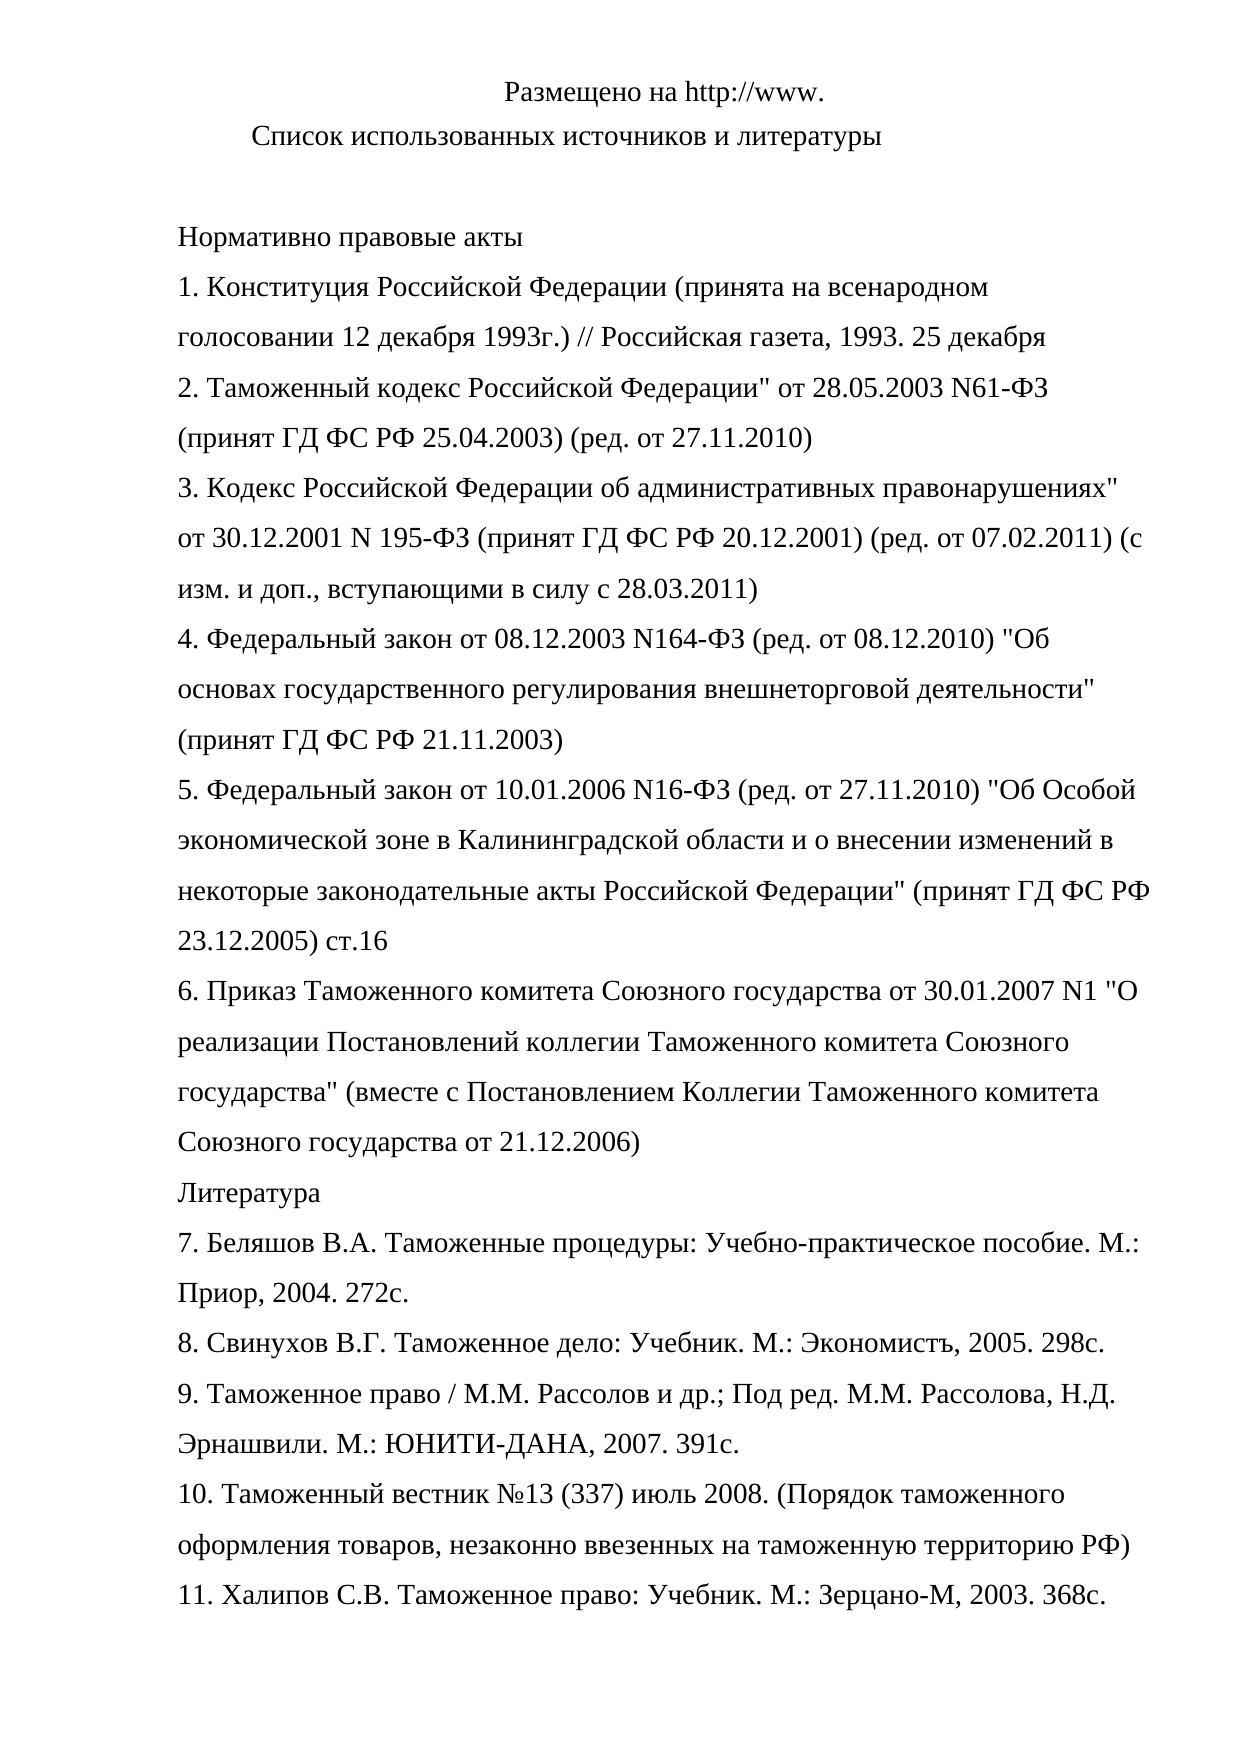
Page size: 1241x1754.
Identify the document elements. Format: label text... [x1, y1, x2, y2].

text Литература [177, 1175, 1152, 1208]
text 9. Таможенное право / М.М. Рассолов и др.; Под ред. М.М. Рассолова, Н.Д. Эрнашвили. М.: ЮНИТИ-ДАНА, 2007. 391с. [177, 1376, 1152, 1460]
text 6. Приказ Таможенного комитета Союзного государства от 30.01.2007 N1 "О реализации Постановлений коллегии Таможенного комитета Союзного государства" (вместе с Постановлением Коллегии Таможенного комитета Союзного государства от 21.12.2006) [177, 973, 1152, 1158]
text 10. Таможенный вестник №13 (337) июль 2008. (Порядок таможенного оформления товаров, незаконно ввезенных на таможенную территорию РФ) [177, 1477, 1152, 1560]
text 7. Беляшов В.А. Таможенные процедуры: Учебно-практическое пособие. М.: Приор, 2004. 272с. [177, 1225, 1152, 1309]
text 8. Свинухов В.Г. Таможенное дело: Учебник. М.: Экономистъ, 2005. 298с. [177, 1326, 1152, 1359]
text 5. Федеральный закон от 10.01.2006 N16-ФЗ (ред. от 27.11.2010) "Об Особой экономической зоне в Калининградской области и о внесении изменений в некоторые законодательные акты Российской Федерации" (принят ГД ФС РФ 23.12.2005) ст.16 [177, 772, 1152, 957]
text 3. Кодекс Российской Федерации об административных правонарушениях" от 30.12.2001 N 195-ФЗ (принят ГД ФС РФ 20.12.2001) (ред. от 07.02.2011) (с изм. и доп., вступающими в силу с 28.03.2011) [177, 470, 1152, 604]
text 11. Халипов С.В. Таможенное право: Учебник. М.: Зерцано-М, 2003. 368с. [177, 1577, 1152, 1611]
text 2. Таможенный кодекс Российской Федерации" от 28.05.2003 N61-ФЗ (принят ГД ФС РФ 25.04.2003) (ред. от 27.11.2010) [177, 370, 1152, 453]
text 4. Федеральный закон от 08.12.2003 N164-ФЗ (ред. от 08.12.2010) "Об основах государственного регулирования внешнеторговой деятельности" (принят ГД ФС РФ 21.11.2003) [177, 621, 1152, 755]
text Список использованных источников и литературы [177, 118, 1152, 152]
text 1. Конституция Российской Федерации (принята на всенародном голосовании 12 декабря 1993г.) // Российская газета, 1993. 25 декабря [177, 269, 1152, 353]
text Нормативно правовые акты [177, 219, 1152, 252]
